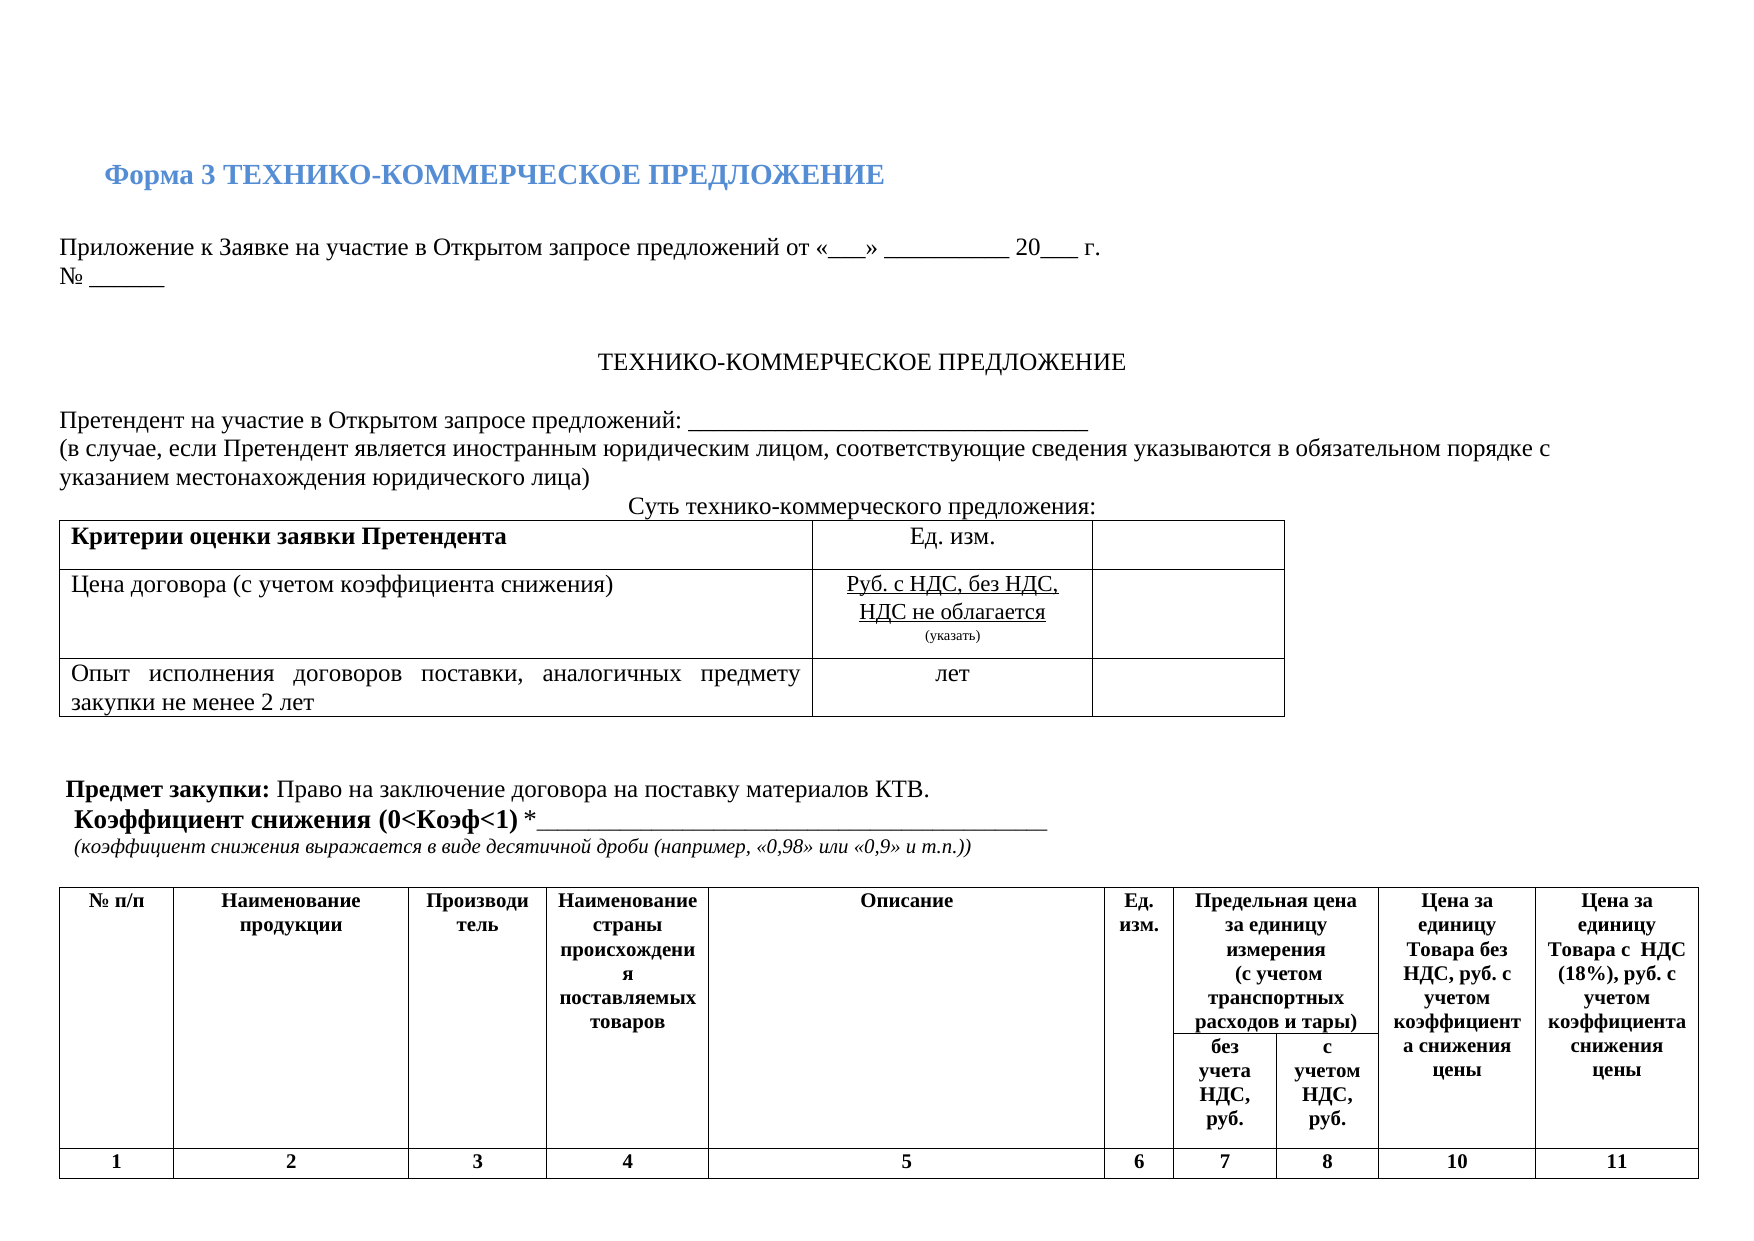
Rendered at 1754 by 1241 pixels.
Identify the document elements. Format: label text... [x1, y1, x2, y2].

text № ______ [59, 261, 1665, 290]
table_cell 8 [1277, 1149, 1378, 1177]
table_header Описание [709, 888, 1104, 1148]
text Предмет закупки: Право на заключение договора на поставку материалов КТВ. [59, 774, 1665, 803]
text (коэффициент снижения выражается в виде десятичной дроби (например, «0,98» или «0,9» и т.п.)) [59, 834, 1665, 858]
table_cell без учета НДС, руб. [1174, 1034, 1276, 1148]
table_header Цена за единицу Товара с НДС (18%), руб. с учетом коэффициента снижения цены [1536, 888, 1698, 1148]
table_cell 4 [547, 1149, 708, 1177]
table_header Ед. изм. [813, 521, 1092, 568]
text (в случае, если Претендент является иностранным юридическим лицом, соответствующие сведения указываются в обязательном порядке с указанием местонахождения юридического лица) [59, 433, 1665, 491]
text Претендент на участие в Открытом запросе предложений: ________________________________ [59, 405, 1665, 433]
table_header Наименование продукции [174, 888, 408, 1148]
table_cell Руб. с НДС, без НДС, НДС не облагается (указать) [813, 570, 1092, 657]
table_cell Опыт исполнения договоров поставки, аналогичных предмету закупки не менее 2 лет [60, 659, 812, 716]
subtitle Форма 3 ТЕХНИКО-КОММЕРЧЕСКОЕ ПРЕДЛОЖЕНИЕ [104, 157, 1665, 191]
table_header Производи тель [409, 888, 546, 1148]
table_cell [1093, 570, 1284, 657]
table_cell Цена договора (с учетом коэффициента снижения) [60, 570, 812, 657]
table_cell 2 [174, 1149, 408, 1177]
table_cell 1 [60, 1149, 173, 1177]
table_header [1093, 521, 1284, 568]
table_cell [1093, 659, 1284, 716]
table_header Ед. изм. [1105, 888, 1173, 1148]
table_header № п/п [60, 888, 173, 1148]
table_header Наименование страны происхождения поставляемых товаров [547, 888, 708, 1148]
table_cell 5 [709, 1149, 1104, 1177]
table_cell 3 [409, 1149, 546, 1177]
text Суть технико-коммерческого предложения: [59, 491, 1665, 520]
table_header Предельная цена за единицу измерения (с учетом транспортных расходов и тары) [1174, 888, 1378, 1033]
table_header Цена за единицу Товара без НДС, руб. с учетом коэффициента снижения цены [1379, 888, 1535, 1148]
table_cell 6 [1105, 1149, 1173, 1177]
table_cell с учетом НДС, руб. [1277, 1034, 1378, 1148]
text Приложение к Заявке на участие в Открытом запросе предложений от «___» __________ 20___ г. [59, 232, 1665, 261]
table_cell 11 [1536, 1149, 1698, 1177]
table_cell 7 [1174, 1149, 1276, 1177]
table_header Критерии оценки заявки Претендента [60, 521, 812, 568]
table_cell лет [813, 659, 1092, 716]
text ТЕХНИКО-КОММЕРЧЕСКОЕ ПРЕДЛОЖЕНИЕ [59, 347, 1665, 376]
table_cell 10 [1379, 1149, 1535, 1177]
text Коэффициент снижения (0<Коэф<1) *_________________________________________________ [59, 803, 1665, 834]
